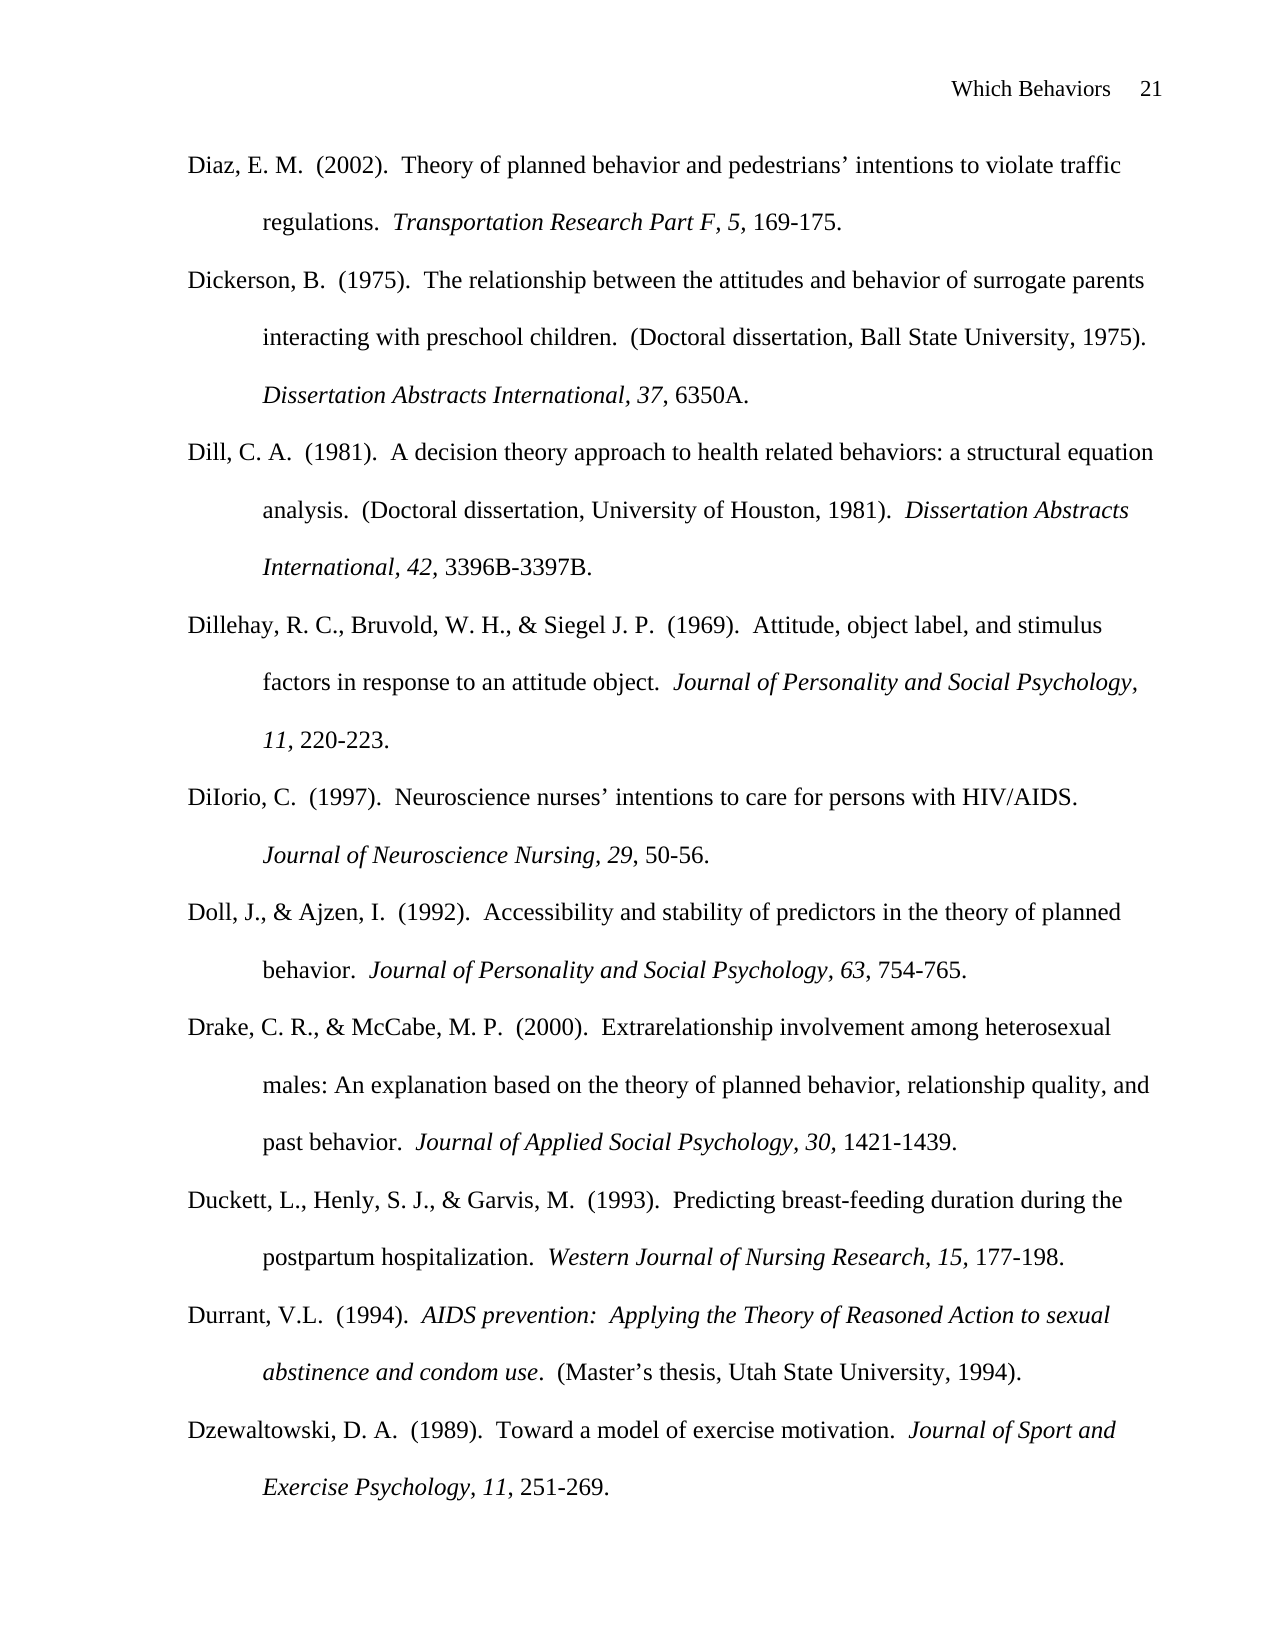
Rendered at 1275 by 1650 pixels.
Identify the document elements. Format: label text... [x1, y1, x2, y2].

text Diaz, E. M. (2002). Theory of planned behavior and pedestrians’ intentions to violate traffic regulations. Transportation Research Part F, 5, 169-175. [187, 150, 1162, 236]
text Dill, C. A. (1981). A decision theory approach to health related behaviors: a structural equation analysis. (Doctoral dissertation, University of Houston, 1981). Dissertation Abstracts International, 42, 3396B-3397B. [187, 437, 1162, 581]
text Doll, J., & Ajzen, I. (1992). Accessibility and stability of predictors in the theory of planned behavior. Journal of Personality and Social Psychology, 63, 754-765. [187, 897, 1162, 984]
text Dzewaltowski, D. A. (1989). Toward a model of exercise motivation. Journal of Sport and Exercise Psychology, 11, 251-269. [187, 1415, 1162, 1501]
text Dickerson, B. (1975). The relationship between the attitudes and behavior of surrogate parents interacting with preschool children. (Doctoral dissertation, Ball State University, 1975). Dissertation Abstracts International, 37, 6350A. [187, 265, 1162, 409]
text Drake, C. R., & McCabe, M. P. (2000). Extrarelationship involvement among heterosexual males: An explanation based on the theory of planned behavior, relationship quality, and past behavior. Journal of Applied Social Psychology, 30, 1421-1439. [187, 1012, 1162, 1156]
text Durrant, V.L. (1994). AIDS prevention: Applying the Theory of Reasoned Action to sexual abstinence and condom use. (Master’s thesis, Utah State University, 1994). [187, 1300, 1162, 1386]
text Dillehay, R. C., Bruvold, W. H., & Siegel J. P. (1969). Attitude, object label, and stimulus factors in response to an attitude object. Journal of Personality and Social Psychology, 11, 220-223. [187, 610, 1162, 754]
text DiIorio, C. (1997). Neuroscience nurses’ intentions to care for persons with HIV/AIDS. Journal of Neuroscience Nursing, 29, 50-56. [187, 782, 1162, 869]
text Duckett, L., Henly, S. J., & Garvis, M. (1993). Predicting breast-feeding duration during the postpartum hospitalization. Western Journal of Nursing Research, 15, 177-198. [187, 1185, 1162, 1271]
